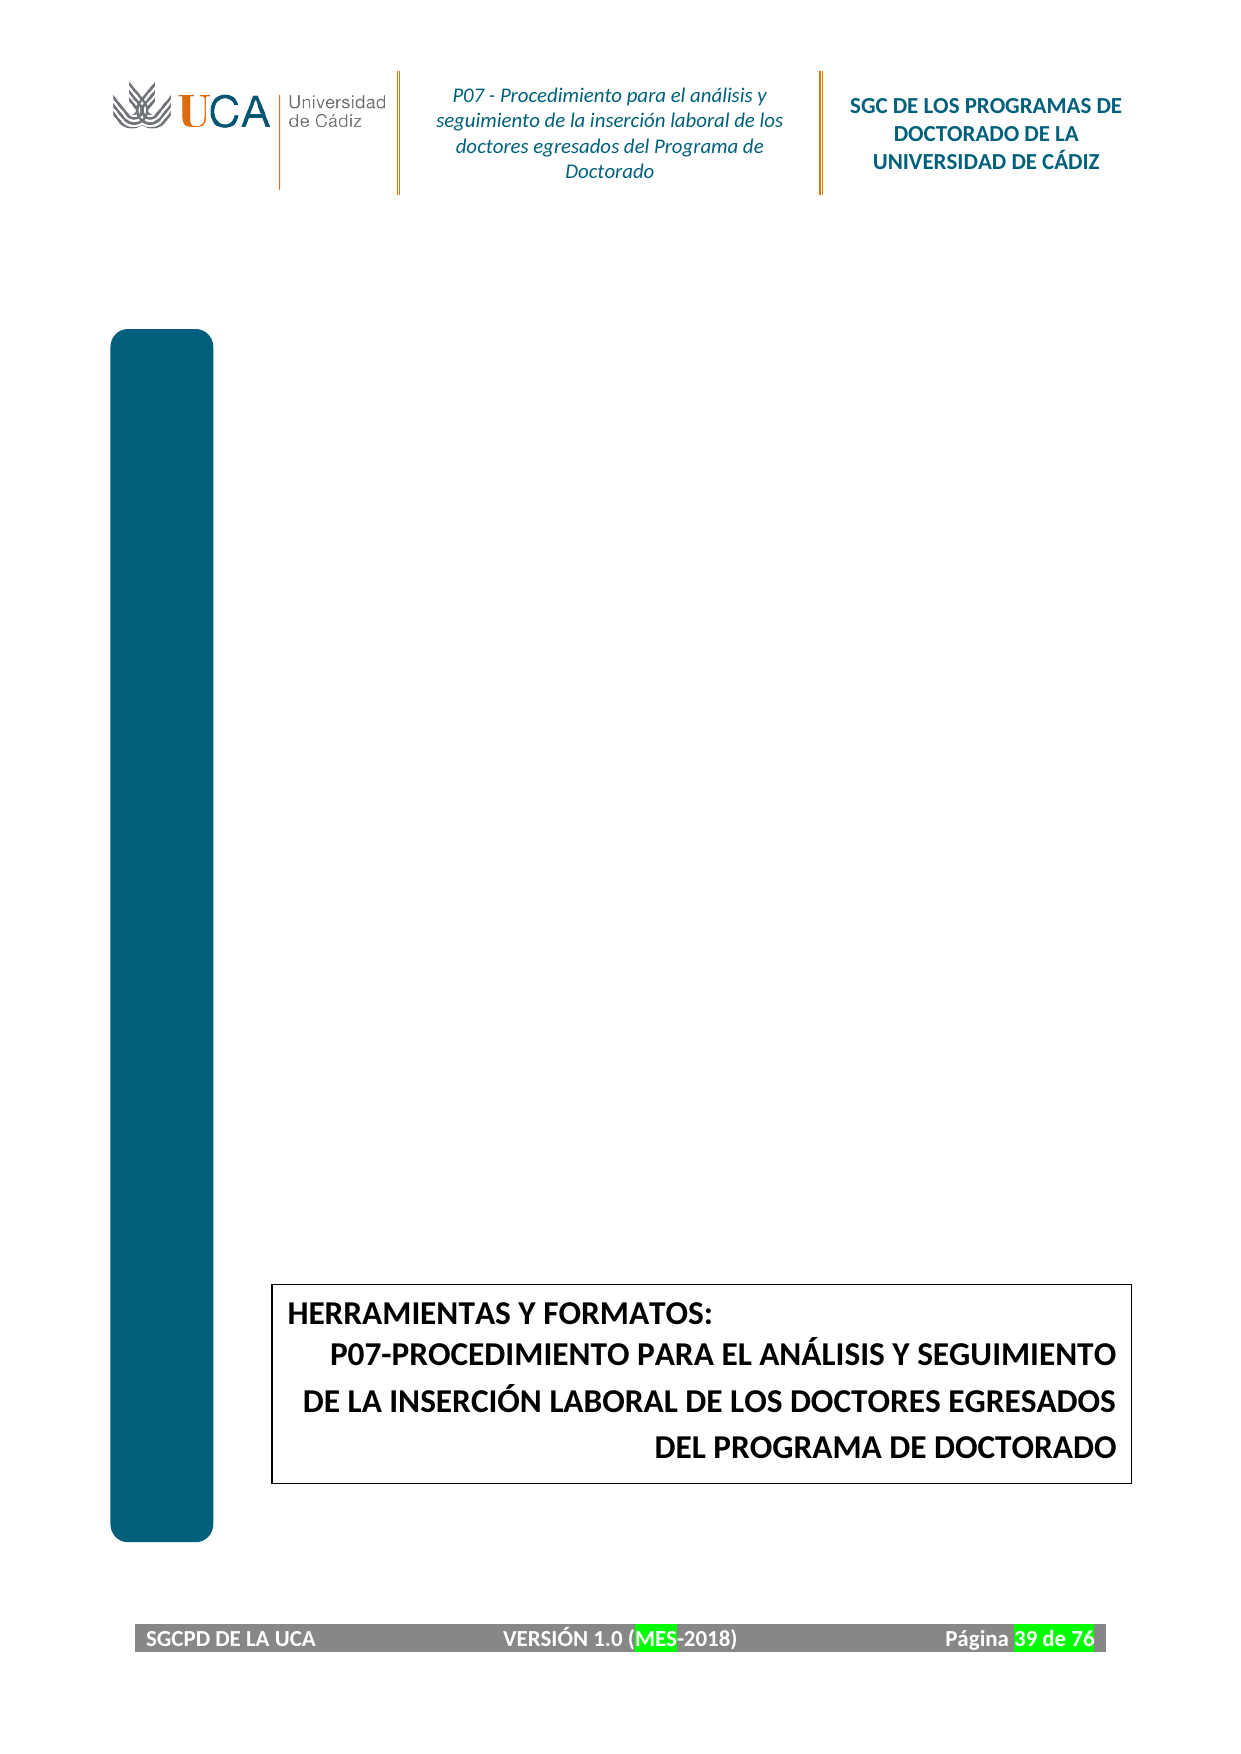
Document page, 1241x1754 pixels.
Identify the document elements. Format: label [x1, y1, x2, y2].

picture [110, 77, 391, 195]
